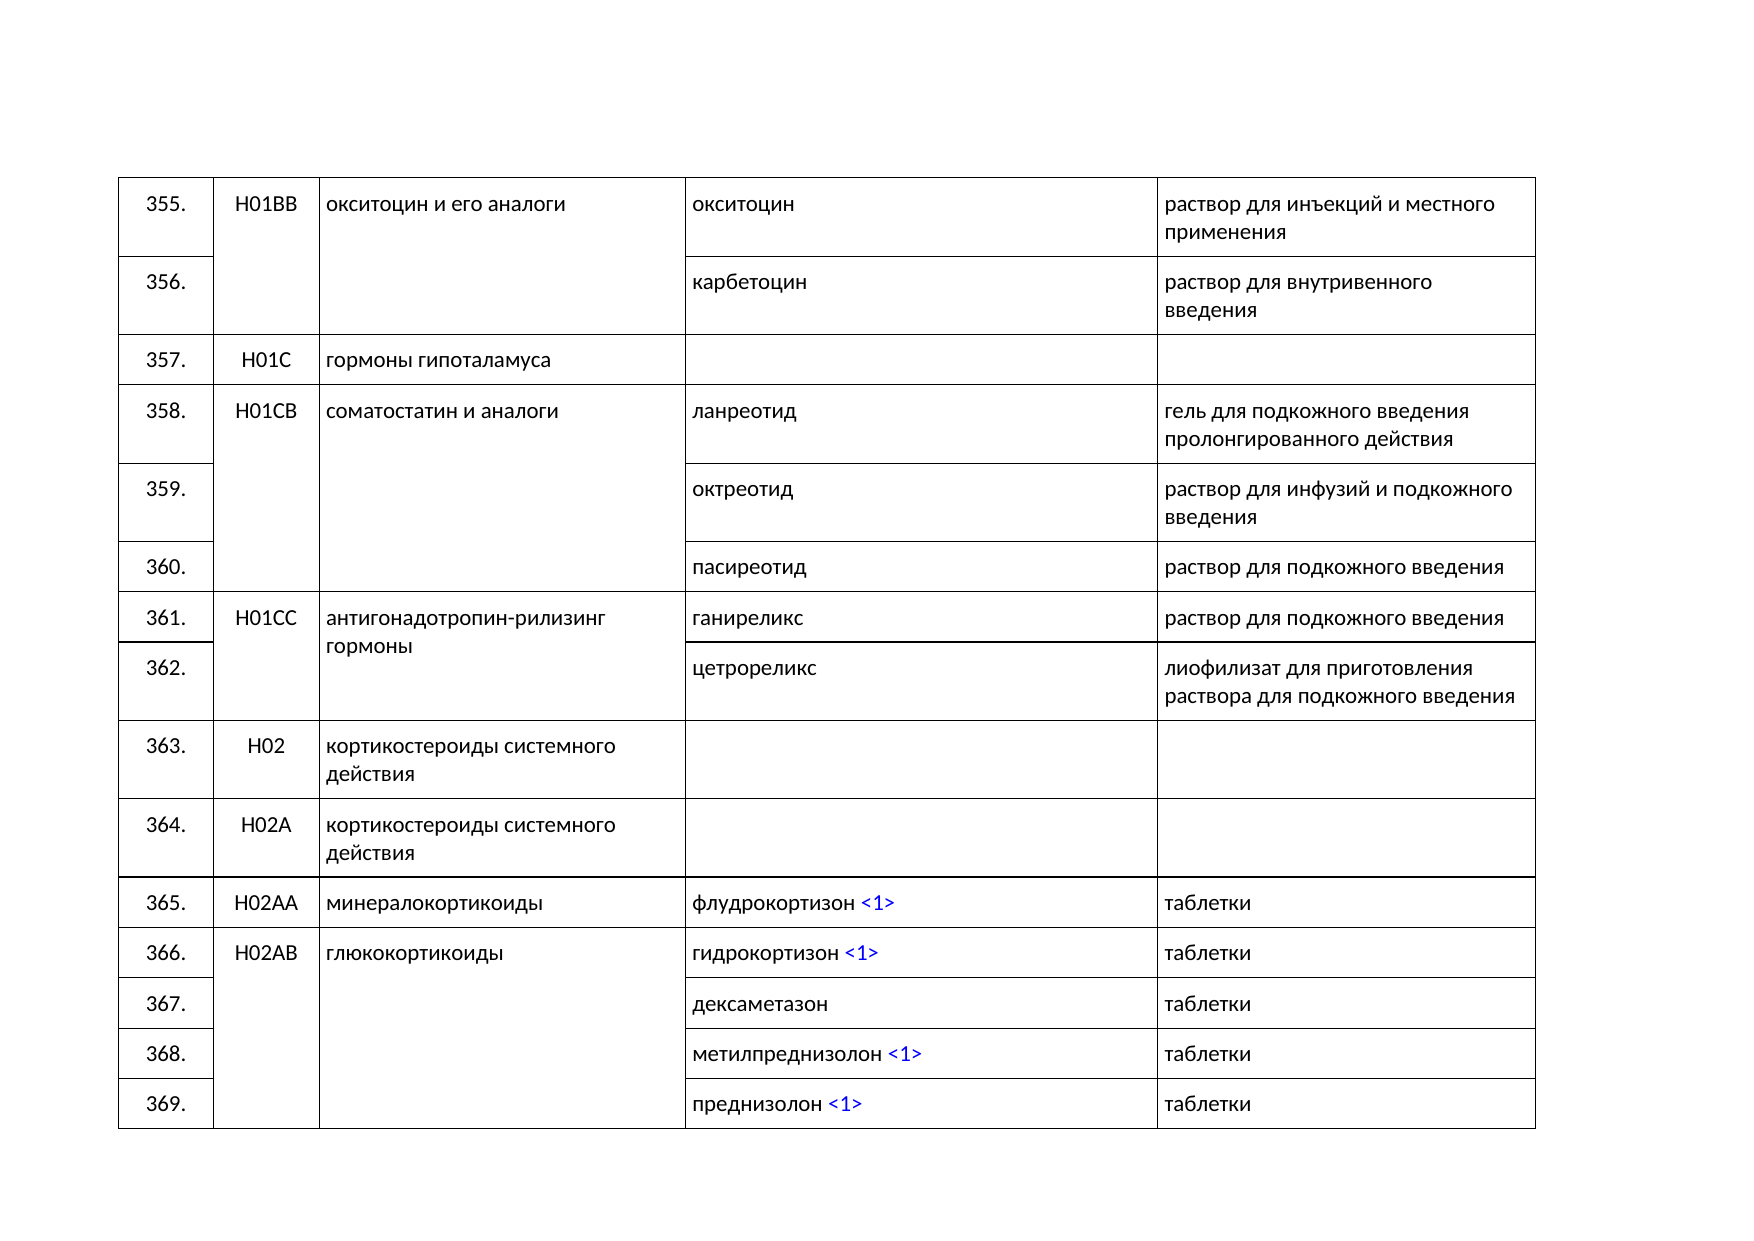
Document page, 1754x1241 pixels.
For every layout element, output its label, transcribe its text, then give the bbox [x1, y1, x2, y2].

table_cell H02 [214, 721, 319, 798]
table_cell минералокортикоиды [320, 878, 685, 927]
table_cell [686, 721, 1157, 798]
table_cell H01C [214, 335, 319, 384]
table_cell H02AB [214, 928, 319, 1128]
table_cell окситоцин и его аналоги [320, 178, 685, 334]
table_cell таблетки [1158, 878, 1535, 927]
table_cell 357. [119, 335, 213, 384]
table_cell 368. [119, 1029, 213, 1078]
table_cell раствор для инъекций и местного применения [1158, 178, 1535, 256]
table_cell раствор для подкожного введения [1158, 542, 1535, 591]
table_cell гель для подкожного введения пролонгированного действия [1158, 385, 1535, 462]
table_cell 366. [119, 928, 213, 977]
table_cell кортикостероиды системного действия [320, 721, 685, 798]
table_cell 362. [119, 643, 213, 720]
table_cell гормоны гипоталамуса [320, 335, 685, 384]
table_cell 359. [119, 464, 213, 541]
table_cell соматостатин и аналоги [320, 385, 685, 591]
table_cell лиофилизат для приготовления раствора для подкожного введения [1158, 643, 1535, 720]
table_cell [686, 799, 1157, 876]
table_cell метилпреднизолон <1> [686, 1029, 1157, 1078]
table_cell 360. [119, 542, 213, 591]
table_cell 363. [119, 721, 213, 798]
table_cell таблетки [1158, 1029, 1535, 1078]
table_cell H01CC [214, 592, 319, 720]
table_cell 358. [119, 385, 213, 462]
table_cell ланреотид [686, 385, 1157, 462]
table_cell глюкокортикоиды [320, 928, 685, 1128]
table_cell октреотид [686, 464, 1157, 541]
table_cell 367. [119, 978, 213, 1027]
table_cell [686, 335, 1157, 384]
table_cell H01CB [214, 385, 319, 591]
table_cell пасиреотид [686, 542, 1157, 591]
table_cell окситоцин [686, 178, 1157, 256]
table_cell 355. [119, 178, 213, 256]
table_cell таблетки [1158, 1079, 1535, 1128]
table_cell раствор для инфузий и подкожного введения [1158, 464, 1535, 541]
table_cell H01BB [214, 178, 319, 334]
table_cell флудрокортизон <1> [686, 878, 1157, 927]
table_cell [1158, 335, 1535, 384]
table_cell раствор для внутривенного введения [1158, 257, 1535, 334]
table_cell раствор для подкожного введения [1158, 592, 1535, 641]
table_cell карбетоцин [686, 257, 1157, 334]
table_cell H02AA [214, 878, 319, 927]
table_cell 364. [119, 799, 213, 876]
table_cell цетрореликс [686, 643, 1157, 720]
table_cell гидрокортизон <1> [686, 928, 1157, 977]
table_cell [1158, 799, 1535, 876]
table_cell 361. [119, 592, 213, 641]
table_cell дексаметазон [686, 978, 1157, 1027]
table_cell 356. [119, 257, 213, 334]
table_cell 365. [119, 878, 213, 927]
table_cell H02A [214, 799, 319, 876]
table_cell [1158, 721, 1535, 798]
table_cell преднизолон <1> [686, 1079, 1157, 1128]
table_cell антигонадотропин-рилизинг гормоны [320, 592, 685, 720]
table_cell ганиреликс [686, 592, 1157, 641]
table_cell таблетки [1158, 928, 1535, 977]
table_cell кортикостероиды системного действия [320, 799, 685, 876]
table_cell 369. [119, 1079, 213, 1128]
table_cell таблетки [1158, 978, 1535, 1027]
